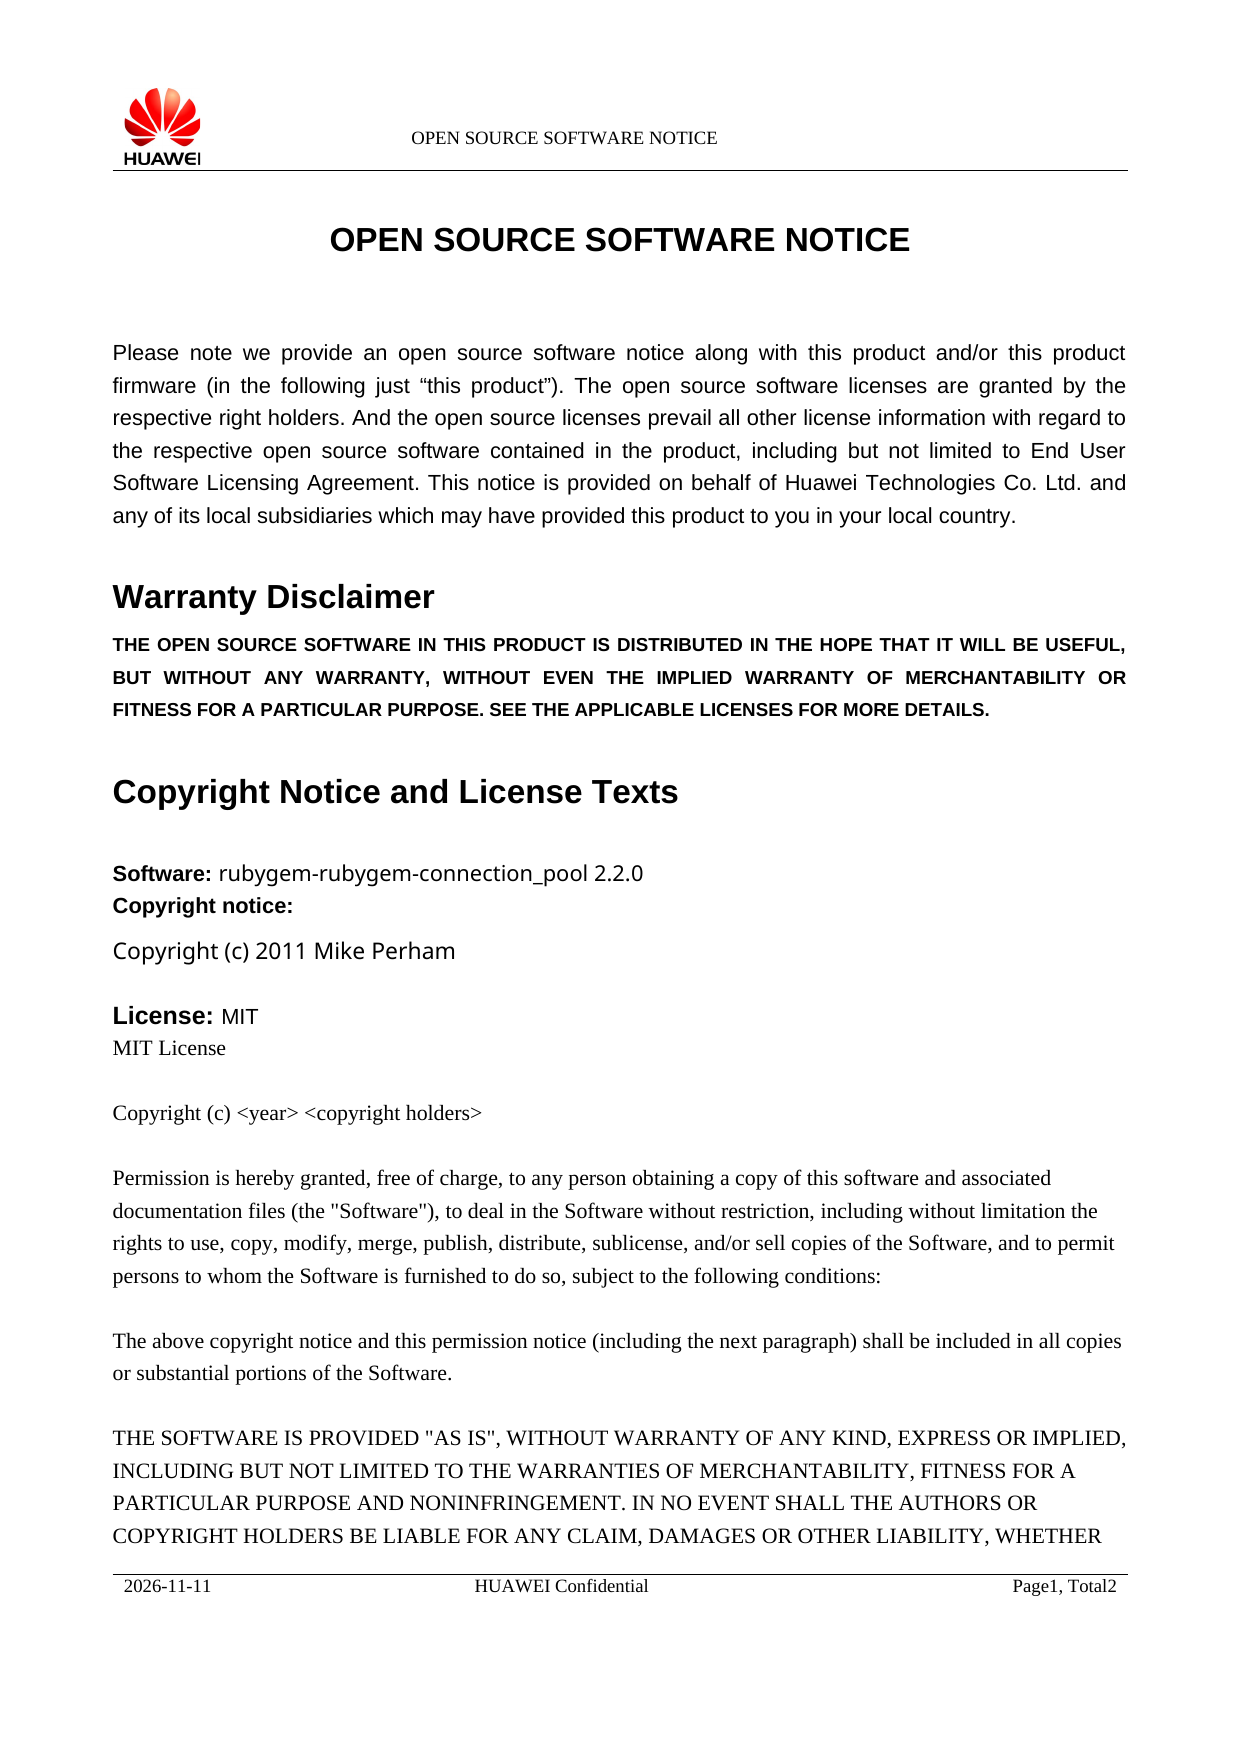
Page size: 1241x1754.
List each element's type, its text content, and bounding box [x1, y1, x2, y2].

text Copyright Notice and License Texts [112, 759, 1128, 824]
picture [124, 88, 201, 165]
text OPEN SOURCE SOFTWARE NOTICE [112, 206, 1128, 271]
text The open source software in this product is distributed in the hope that it will be useful, but WITHOUT ANY WARRANTY, without even the implied warranty of MERCHANTABILITY or FITNESS FOR A PARTICULAR PURPOSE. See the applicable licenses for more details. [112, 629, 1128, 726]
text Please note we provide an open source software notice along with this product and/or this product firmware (in the following just “this product”). The open source software licenses are granted by the respective right holders. And the open source licenses prevail all other license information with regard to the respective open source software contained in the product, including but not limited to End User Software Licensing Agreement. This notice is provided on behalf of Huawei Technologies Co. Ltd. and any of its local subsidiaries which may have provided this product to you in your local country. [112, 336, 1128, 531]
text Copyright (c) 2011 Mike Perham [112, 934, 1128, 999]
title Software: rubygem-rubygem-connection_pool 2.2.0 [112, 856, 1128, 889]
text Warranty Disclaimer [112, 564, 1128, 629]
text License: MIT [112, 999, 1128, 1031]
text Copyright notice: [112, 889, 1128, 921]
